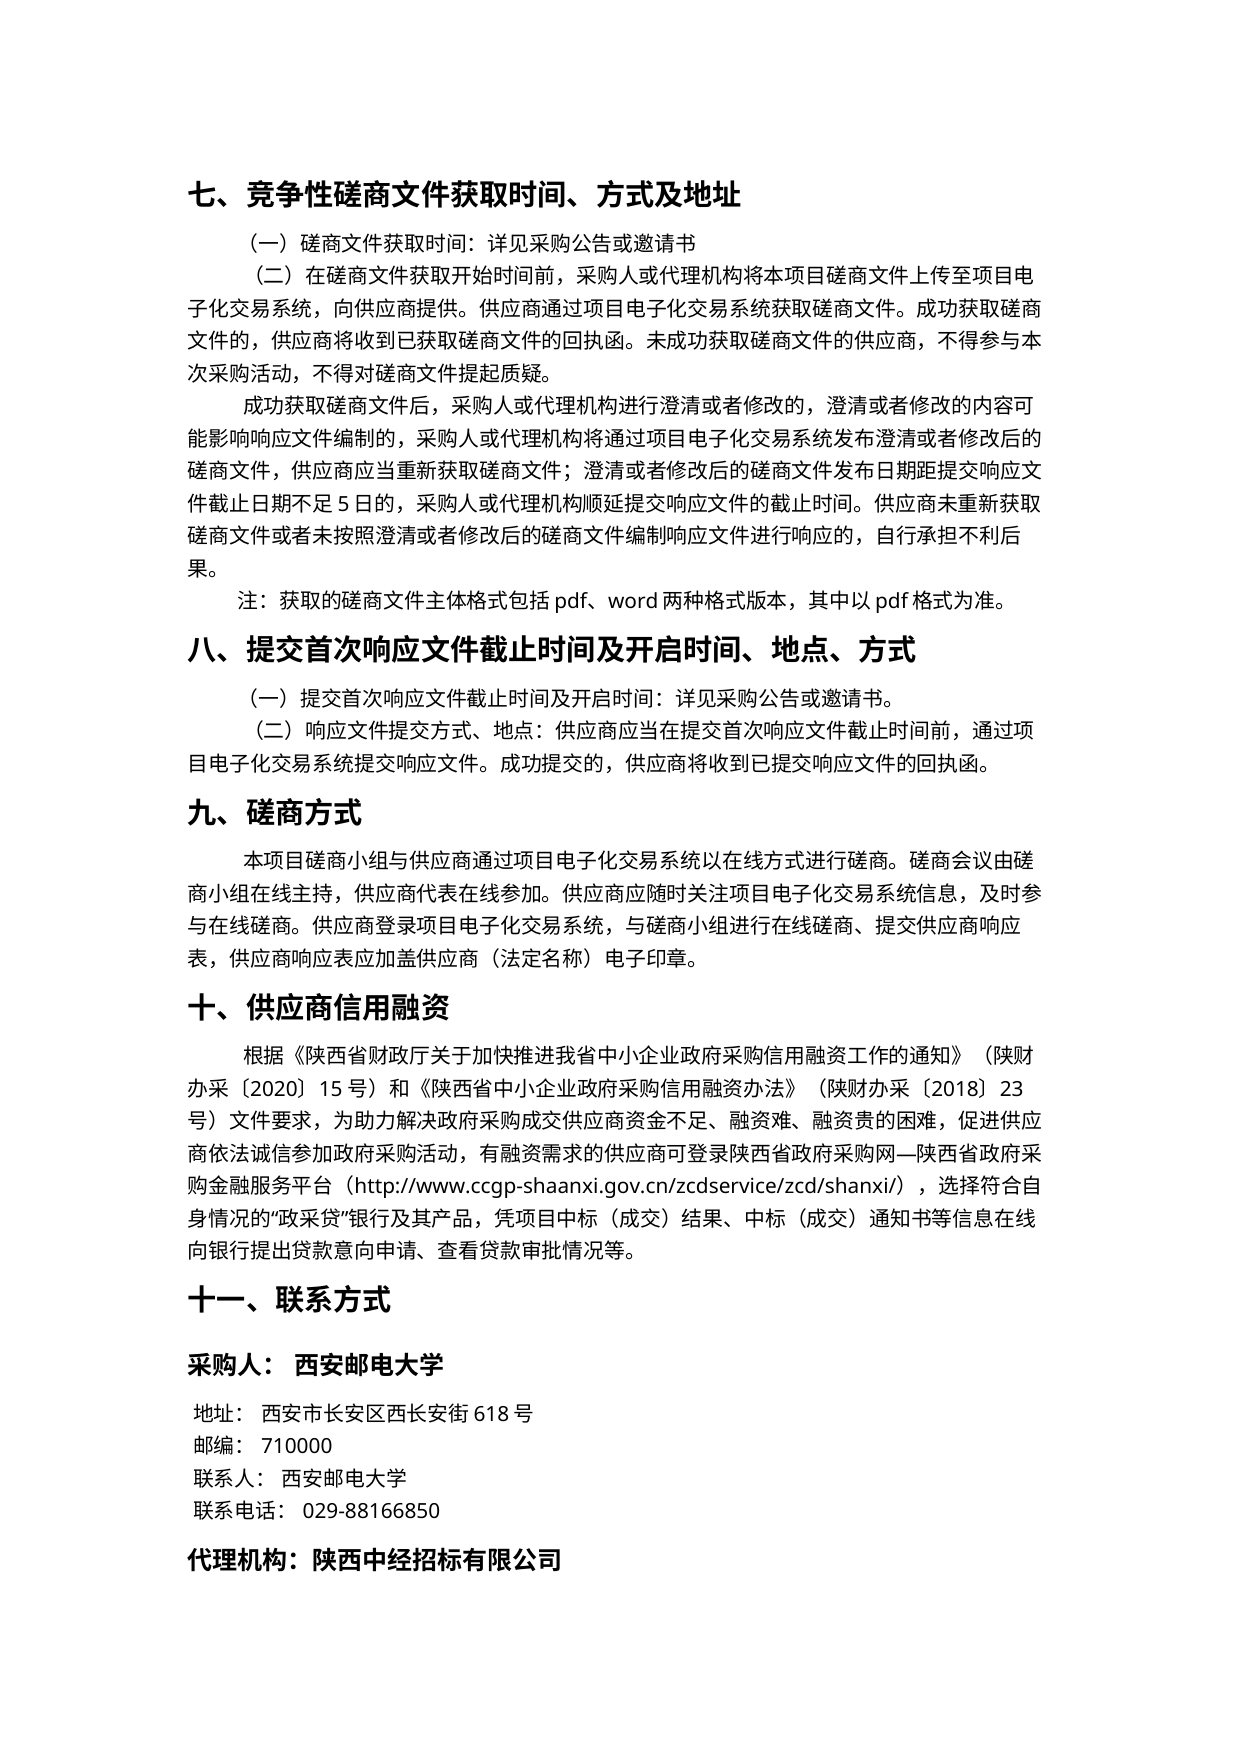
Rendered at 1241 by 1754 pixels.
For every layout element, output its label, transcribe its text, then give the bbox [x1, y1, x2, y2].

text （一）磋商文件获取时间：详见采购公告或邀请书 [187, 227, 1053, 259]
text 代理机构：陕西中经招标有限公司 [187, 1527, 1053, 1592]
text 邮编： 710000 [187, 1429, 1053, 1462]
text （二）在磋商文件获取开始时间前，采购人或代理机构将本项目磋商文件上传至项目电子化交易系统，向供应商提供。供应商通过项目电子化交易系统获取磋商文件。成功获取磋商文件的，供应商将收到已获取磋商文件的回执函。未成功获取磋商文件的供应商，不得参与本次采购活动，不得对磋商文件提起质疑。 [187, 259, 1053, 389]
text 地址： 西安市长安区西长安街618号 [187, 1397, 1053, 1429]
text 七、竞争性磋商文件获取时间、方式及地址 [187, 162, 1053, 227]
text 十一、联系方式 [187, 1267, 1053, 1332]
text 八、提交首次响应文件截止时间及开启时间、地点、方式 [187, 617, 1053, 682]
text （一）提交首次响应文件截止时间及开启时间：详见采购公告或邀请书。 [187, 682, 1053, 714]
text 十、供应商信用融资 [187, 974, 1053, 1039]
text 注：获取的磋商文件主体格式包括pdf、word两种格式版本，其中以pdf格式为准。 [187, 584, 1053, 617]
text 采购人： 西安邮电大学 [187, 1332, 1053, 1397]
text 本项目磋商小组与供应商通过项目电子化交易系统以在线方式进行磋商。磋商会议由磋商小组在线主持，供应商代表在线参加。供应商应随时关注项目电子化交易系统信息，及时参与在线磋商。供应商登录项目电子化交易系统，与磋商小组进行在线磋商、提交供应商响应表，供应商响应表应加盖供应商（法定名称）电子印章。 [187, 844, 1053, 974]
text 联系人： 西安邮电大学 [187, 1462, 1053, 1494]
text 根据《陕西省财政厅关于加快推进我省中小企业政府采购信用融资工作的通知》（陕财办采〔2020〕15 号）和《陕西省中小企业政府采购信用融资办法》（陕财办采〔2018〕23 号）文件要求，为助力解决政府采购成交供应商资金不足、融资难、融资贵的困难，促进供应商依法诚信参加政府采购活动，有融资需求的供应商可登录陕西省政府采购网—陕西省政府采购金融服务平台（http://www.ccgp-shaanxi.gov.cn/zcdservice/zcd/shanxi/），选择符合自身情况的“政采贷”银行及其产品，凭项目中标（成交）结果、中标（成交）通知书等信息在线向银行提出贷款意向申请、查看贷款审批情况等。 [187, 1039, 1053, 1267]
text （二）响应文件提交方式、地点：供应商应当在提交首次响应文件截止时间前，通过项目电子化交易系统提交响应文件。成功提交的，供应商将收到已提交响应文件的回执函。 [187, 714, 1053, 779]
text 九、磋商方式 [187, 779, 1053, 844]
text 联系电话： 029-88166850 [187, 1494, 1053, 1527]
text 成功获取磋商文件后，采购人或代理机构进行澄清或者修改的，澄清或者修改的内容可能影响响应文件编制的，采购人或代理机构将通过项目电子化交易系统发布澄清或者修改后的磋商文件，供应商应当重新获取磋商文件；澄清或者修改后的磋商文件发布日期距提交响应文件截止日期不足5日的，采购人或代理机构顺延提交响应文件的截止时间。供应商未重新获取磋商文件或者未按照澄清或者修改后的磋商文件编制响应文件进行响应的，自行承担不利后果。 [187, 389, 1053, 584]
